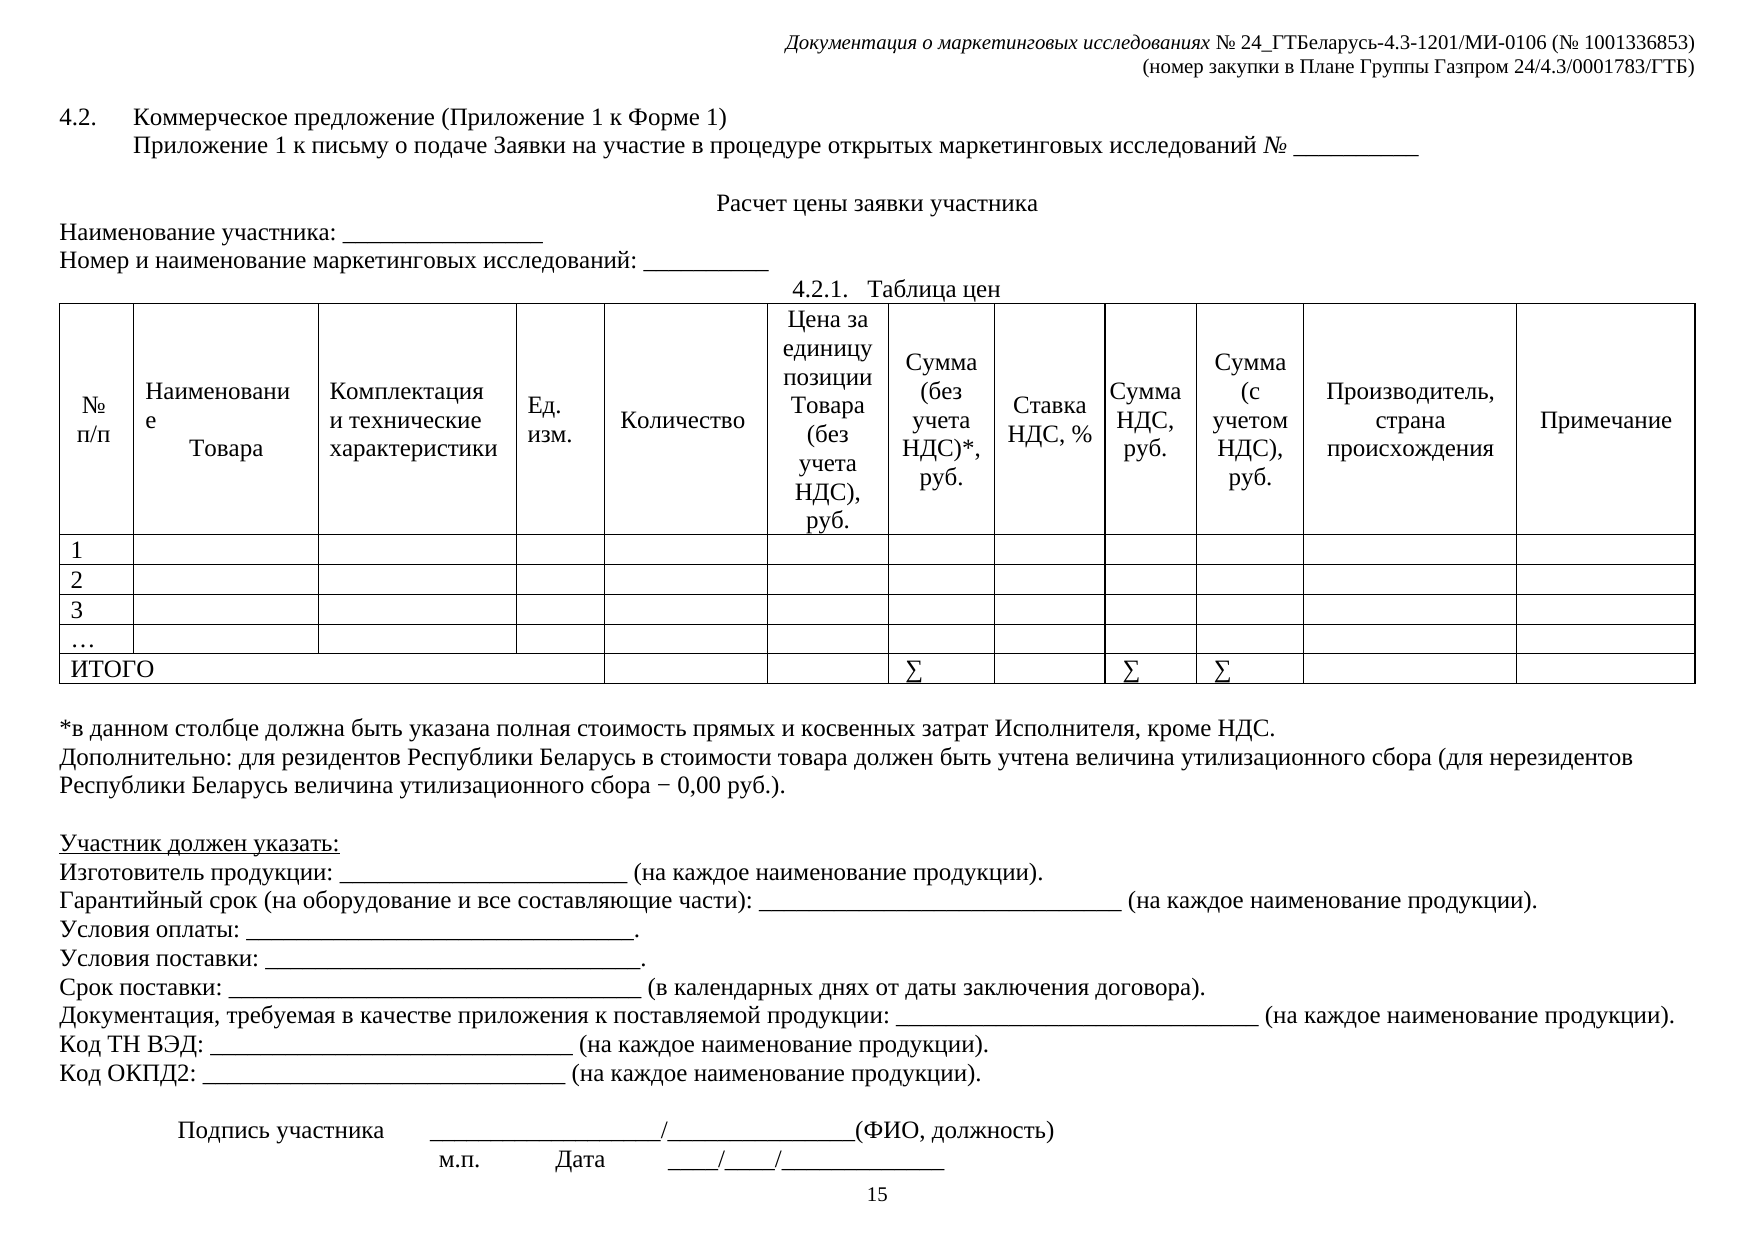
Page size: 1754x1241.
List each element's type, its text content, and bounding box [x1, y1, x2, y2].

table_cell [1197, 565, 1303, 594]
text Расчет цены заявки участника [59, 188, 1695, 217]
table_header Производитель, страна происхождения [1304, 304, 1516, 534]
table_cell [1304, 595, 1516, 623]
table_cell [768, 535, 888, 564]
text Наименование участника: ________________ [59, 217, 1695, 246]
table_cell 2 [60, 565, 133, 594]
table_cell [889, 625, 994, 653]
table_cell [134, 625, 318, 653]
table_cell [1304, 565, 1516, 594]
table_cell [889, 565, 994, 594]
table_cell [1197, 535, 1303, 564]
table_header Ставка НДС, % [995, 304, 1104, 534]
table_header Ед. изм. [517, 304, 604, 534]
table_cell [319, 535, 516, 564]
table_header Сумма (с учетом НДС), руб. [1197, 304, 1303, 534]
table_cell [1197, 625, 1303, 653]
table_cell [517, 595, 604, 623]
list Таблица цен [97, 274, 1695, 303]
table_header Примечание [1517, 304, 1694, 534]
table_cell [1304, 535, 1516, 564]
table_cell [1517, 654, 1694, 683]
table_cell [889, 595, 994, 623]
text Дополнительно: для резидентов Республики Беларусь в стоимости товара должен быть учтена величина утилизационного сбора (для нерезидентов Республики Беларусь величина утилизационного сбора − 0,00 руб.). [59, 742, 1695, 799]
table_cell [1106, 565, 1196, 594]
table_cell [605, 535, 767, 564]
text Подпись участника /_______________(ФИО, должность) [96, 1115, 1695, 1144]
text Номер и наименование маркетинговых исследований: __________ [59, 246, 1695, 274]
text Условия поставки: ______________________________. [59, 943, 1695, 972]
table_cell [768, 625, 888, 653]
table_cell [995, 535, 1104, 564]
table_cell [1304, 654, 1516, 683]
table_cell [319, 565, 516, 594]
table_header № п/п [60, 304, 133, 534]
table_cell [1517, 565, 1694, 594]
text Код ОКПД2: _____________________________ (на каждое наименование продукции). [59, 1058, 1695, 1087]
table_cell … [60, 625, 133, 653]
table_cell 1 [60, 535, 133, 564]
table_cell [995, 625, 1104, 653]
table_header Комплектация и технические характеристики [319, 304, 516, 534]
table_cell ∑ [889, 654, 994, 683]
text *в данном столбце должна быть указана полная стоимость прямых и косвенных затрат Исполнителя, кроме НДС. [59, 713, 1695, 742]
text Участник должен указать: [59, 828, 1695, 857]
table_cell [995, 595, 1104, 623]
table_cell [995, 654, 1104, 683]
table_cell [1304, 625, 1516, 653]
table_cell [768, 654, 888, 683]
table_cell [605, 595, 767, 623]
table_cell [1197, 595, 1303, 623]
table_cell [1106, 595, 1196, 623]
table_cell [319, 595, 516, 623]
table_cell ∑ [1106, 654, 1196, 683]
table_cell [1517, 595, 1694, 623]
table_cell [1517, 535, 1694, 564]
table_cell [768, 595, 888, 623]
table_header Сумма (без учета НДС)*, руб. [889, 304, 994, 534]
text Код ТН ВЭД: _____________________________ (на каждое наименование продукции). [59, 1029, 1695, 1058]
text Документация, требуемая в качестве приложения к поставляемой продукции: _____________________________ (на каждое наименование продукции). [59, 1000, 1695, 1029]
table_cell [889, 535, 994, 564]
text Срок поставки: _________________________________ (в календарных днях от даты заключения договора). [59, 972, 1695, 1000]
table_cell ИТОГО [60, 654, 604, 683]
table_cell [768, 565, 888, 594]
text Гарантийный срок (на оборудование и все составляющие части): _____________________________ (на каждое наименование продукции). [59, 885, 1695, 914]
table_header Наименование Товара [134, 304, 318, 534]
text Приложение 1 к письму о подаче Заявки на участие в процедуре открытых маркетинговых исследований № __________ [59, 131, 1695, 159]
list Коммерческое предложение (Приложение 1 к Форме 1) [59, 102, 1695, 131]
text Условия оплаты: _______________________________. [59, 914, 1695, 943]
text Изготовитель продукции: _______________________ (на каждое наименование продукции). [59, 857, 1695, 885]
table_header Количество [605, 304, 767, 534]
table_cell [1106, 625, 1196, 653]
table_cell [517, 565, 604, 594]
table_cell [1106, 535, 1196, 564]
table_cell [1517, 625, 1694, 653]
table_cell [605, 565, 767, 594]
table_cell [134, 565, 318, 594]
table_header Сумма НДС, руб. [1106, 304, 1196, 534]
table_cell [605, 654, 767, 683]
table_cell [517, 535, 604, 564]
text м.п. Дата ____/____/_____________ [326, 1144, 1695, 1173]
table_cell [995, 565, 1104, 594]
table_cell [319, 625, 516, 653]
table_cell [134, 595, 318, 623]
table_cell [517, 625, 604, 653]
table_header Цена за единицу позиции Товара (без учета НДС), руб. [768, 304, 888, 534]
table_cell ∑ [1197, 654, 1303, 683]
table_cell 3 [60, 595, 133, 623]
table_cell [134, 535, 318, 564]
table_cell [605, 625, 767, 653]
